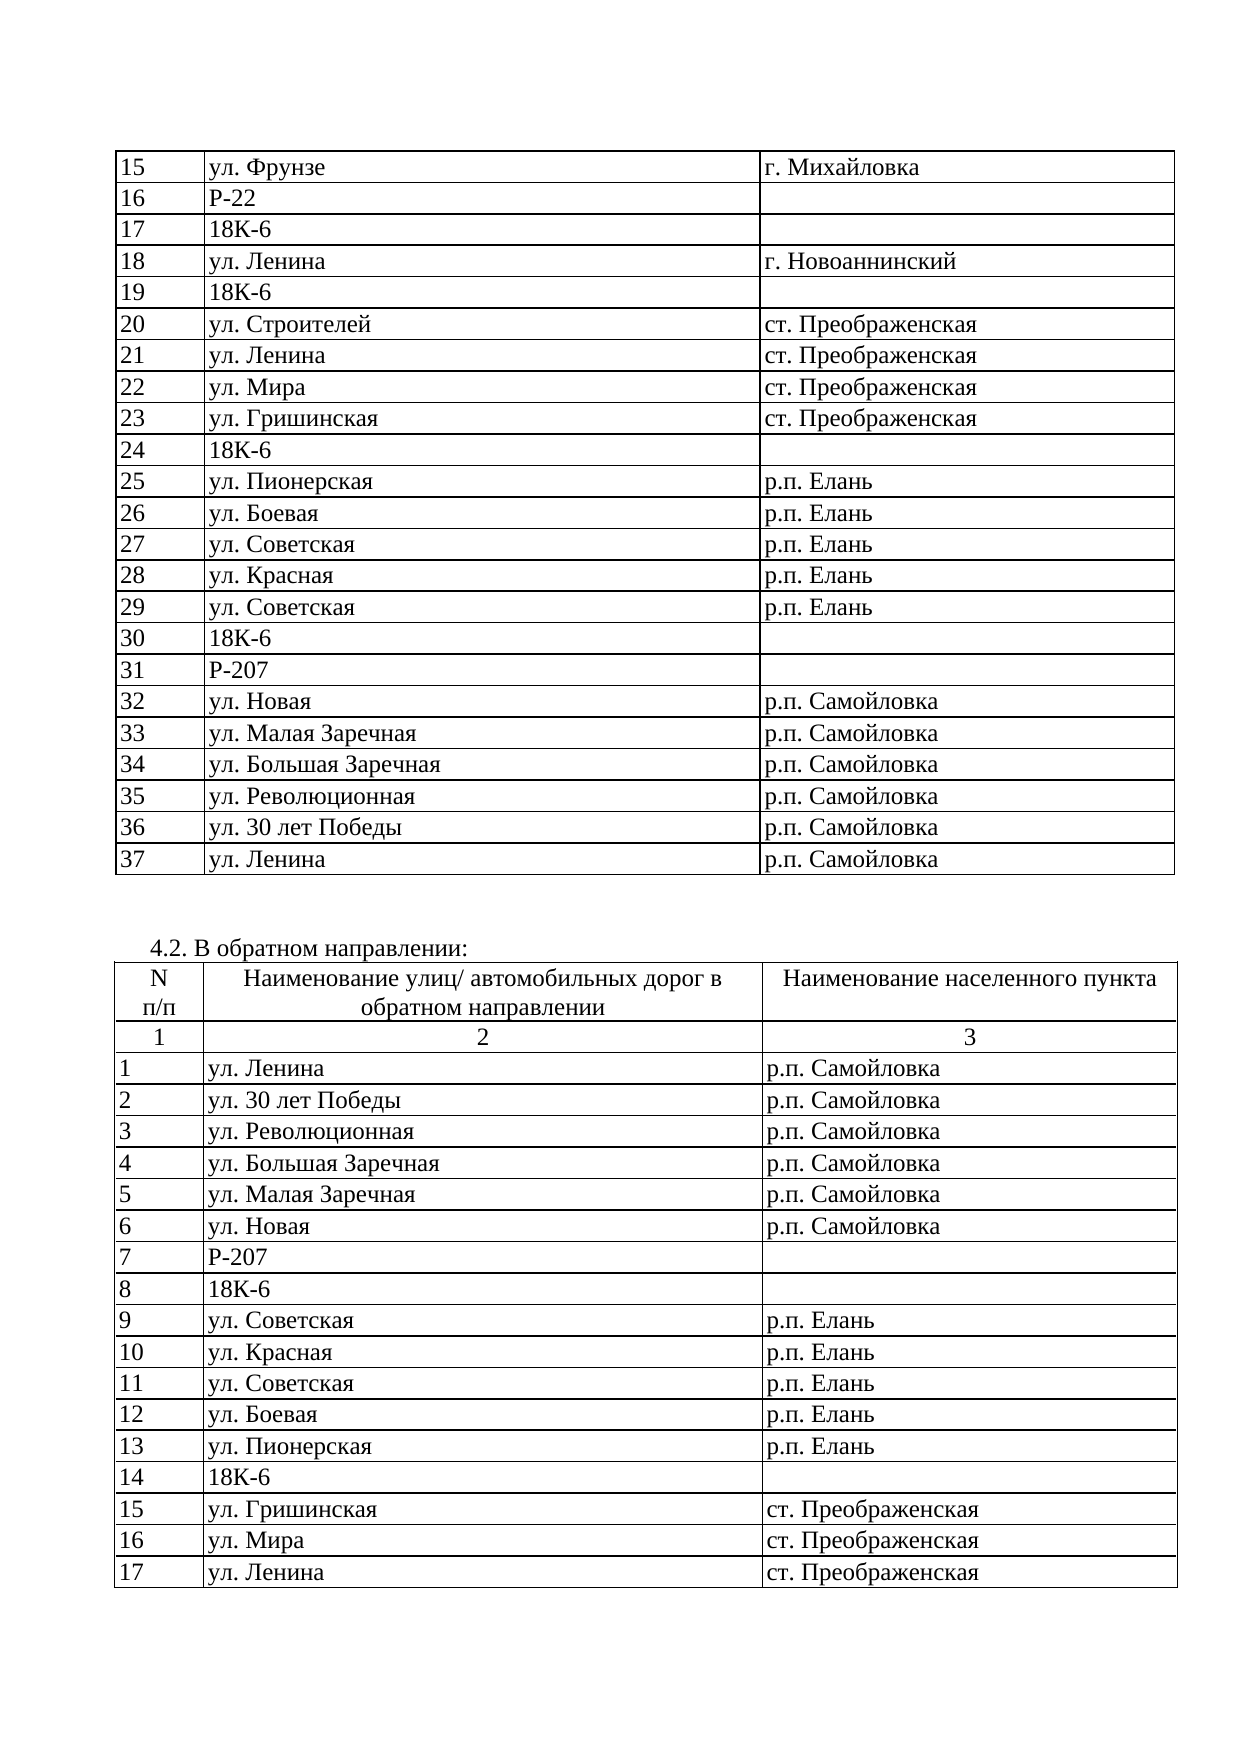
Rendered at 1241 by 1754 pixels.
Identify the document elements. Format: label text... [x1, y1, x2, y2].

table_cell ул. Фрунзе [205, 152, 759, 181]
table_cell г. Михайловка [761, 152, 1174, 181]
table_cell 20 [117, 309, 204, 339]
table_cell р.п. Самойловка [763, 1209, 1177, 1241]
table_cell ул. Революционная [205, 781, 759, 811]
table_cell р.п. Елань [761, 592, 1174, 622]
table_cell 23 [117, 403, 204, 433]
table_cell р.п. Елань [763, 1366, 1177, 1398]
table_cell ул. Красная [204, 1337, 762, 1366]
table_cell 6 [115, 1210, 203, 1241]
table_cell р.п. Самойловка [761, 844, 1174, 873]
table_cell 29 [117, 592, 204, 622]
table_cell 2 [115, 1084, 203, 1115]
table_cell ст. Преображенская [763, 1524, 1177, 1555]
table_cell 10 [115, 1336, 203, 1366]
table_cell ул. Гришинская [204, 1494, 762, 1524]
table_cell [761, 655, 1174, 685]
table_cell [763, 1272, 1177, 1303]
table_cell 26 [117, 498, 204, 527]
table_cell ул. Советская [205, 529, 759, 559]
table_cell ул. Строителей [205, 309, 759, 339]
table_cell [761, 623, 1174, 653]
table_cell 35 [117, 781, 204, 811]
table_cell 18К-6 [205, 277, 759, 307]
table_cell ул. Пионерская [205, 466, 759, 496]
table_cell ст. Преображенская [763, 1492, 1177, 1524]
table_cell ул. Мира [204, 1525, 762, 1555]
table_cell ул. Новая [204, 1211, 762, 1241]
table_cell 8 [115, 1273, 203, 1303]
table_cell [763, 1241, 1177, 1272]
table_cell 28 [117, 561, 204, 590]
table_header Наименование населенного пункта [763, 963, 1177, 1020]
table_cell ст. Преображенская [761, 309, 1174, 339]
table_cell ул. Пионерская [204, 1431, 762, 1461]
table_cell р.п. Елань [761, 466, 1174, 496]
text 4.2. В обратном направлении: [150, 933, 1090, 961]
table_cell 16 [117, 183, 204, 213]
table_cell 3 [115, 1116, 203, 1146]
table_cell р.п. Елань [763, 1429, 1177, 1461]
table_cell 32 [117, 686, 204, 716]
table_cell ул. Мира [205, 372, 759, 402]
table_cell 22 [117, 372, 204, 402]
table_cell 15 [117, 152, 204, 181]
table_cell ул. Боевая [205, 498, 759, 527]
table_cell ул. Боевая [204, 1400, 762, 1429]
table_cell р.п. Самойловка [763, 1115, 1177, 1146]
table_cell [761, 435, 1174, 464]
table_cell Р-207 [204, 1242, 762, 1272]
table_cell 11 [115, 1368, 203, 1398]
table_cell 9 [115, 1305, 203, 1335]
table_cell ул. Большая Заречная [204, 1148, 762, 1178]
table_cell 27 [117, 529, 204, 559]
table_cell ул. Революционная [204, 1116, 762, 1146]
table_cell ул. Советская [204, 1368, 762, 1398]
table_cell р.п. Самойловка [763, 1083, 1177, 1115]
table_cell [763, 1461, 1177, 1492]
table_cell 17 [115, 1556, 203, 1587]
table_cell 34 [117, 749, 204, 779]
table_cell 18К-6 [204, 1274, 762, 1303]
table_cell [761, 215, 1174, 244]
table_cell 25 [117, 466, 204, 496]
table_cell р.п. Самойловка [763, 1178, 1177, 1209]
table_cell ст. Преображенская [761, 403, 1174, 433]
table_cell р.п. Елань [761, 561, 1174, 590]
table_cell 33 [117, 718, 204, 748]
table_cell 37 [117, 844, 204, 873]
table_cell 18К-6 [205, 623, 759, 653]
table_cell 2 [204, 1022, 762, 1052]
table_cell ул. 30 лет Победы [204, 1085, 762, 1115]
table_cell ул. Ленина [204, 1557, 762, 1587]
table_cell 15 [115, 1493, 203, 1524]
table_cell ул. Малая Заречная [205, 718, 759, 748]
table_cell р.п. Самойловка [761, 781, 1174, 811]
table_cell р.п. Елань [763, 1335, 1177, 1366]
table_cell 30 [117, 623, 204, 653]
table_cell 4 [115, 1147, 203, 1178]
table_header Наименование улиц/ автомобильных дорог в обратном направлении [204, 963, 762, 1020]
table_cell ул. Ленина [205, 246, 759, 276]
table_cell 1 [115, 1021, 203, 1052]
table_cell ст. Преображенская [761, 372, 1174, 402]
table_cell ул. Гришинская [205, 403, 759, 433]
table_cell [761, 277, 1174, 307]
table_cell ст. Преображенская [761, 340, 1174, 370]
table_cell 18К-6 [205, 215, 759, 244]
table_cell ул. Новая [205, 686, 759, 716]
table_cell 18 [117, 246, 204, 276]
table_cell 17 [117, 215, 204, 244]
table_cell р.п. Самойловка [761, 812, 1174, 842]
table_cell ул. Советская [205, 592, 759, 622]
table_header N п/п [115, 963, 203, 1020]
table_cell р.п. Самойловка [761, 686, 1174, 716]
table_cell 1 [115, 1053, 203, 1083]
table_cell г. Новоаннинский [761, 246, 1174, 276]
table_cell 18К-6 [204, 1462, 762, 1492]
table_cell р.п. Елань [761, 529, 1174, 559]
table_cell ул. Ленина [205, 844, 759, 873]
table_cell 36 [117, 812, 204, 842]
table_cell ул. Советская [204, 1305, 762, 1335]
table_cell р.п. Самойловка [761, 718, 1174, 748]
table_cell р.п. Самойловка [761, 749, 1174, 779]
table_cell 21 [117, 340, 204, 370]
table_cell ул. Ленина [205, 340, 759, 370]
table_cell 12 [115, 1399, 203, 1429]
table_cell 31 [117, 655, 204, 685]
table_cell Р-207 [205, 655, 759, 685]
table_cell ул. Красная [205, 561, 759, 590]
table_cell 18К-6 [205, 435, 759, 464]
table_cell 24 [117, 435, 204, 464]
table_cell 7 [115, 1242, 203, 1272]
table_cell 19 [117, 277, 204, 307]
table_cell ул. Малая Заречная [204, 1179, 762, 1209]
table_cell 14 [115, 1462, 203, 1492]
table_cell р.п. Самойловка [763, 1146, 1177, 1178]
table_cell 13 [115, 1430, 203, 1461]
table_cell р.п. Самойловка [763, 1052, 1177, 1083]
table_cell р.п. Елань [763, 1304, 1177, 1335]
table_cell 5 [115, 1179, 203, 1209]
table_cell 16 [115, 1525, 203, 1555]
table_cell р.п. Елань [763, 1398, 1177, 1429]
table_cell [761, 183, 1174, 213]
table_cell ул. Большая Заречная [205, 749, 759, 779]
table_cell 3 [763, 1020, 1177, 1052]
table_cell Р-22 [205, 183, 759, 213]
table_cell р.п. Елань [761, 498, 1174, 527]
table_cell ст. Преображенская [763, 1555, 1177, 1587]
table_cell ул. 30 лет Победы [205, 812, 759, 842]
table_cell ул. Ленина [204, 1053, 762, 1083]
